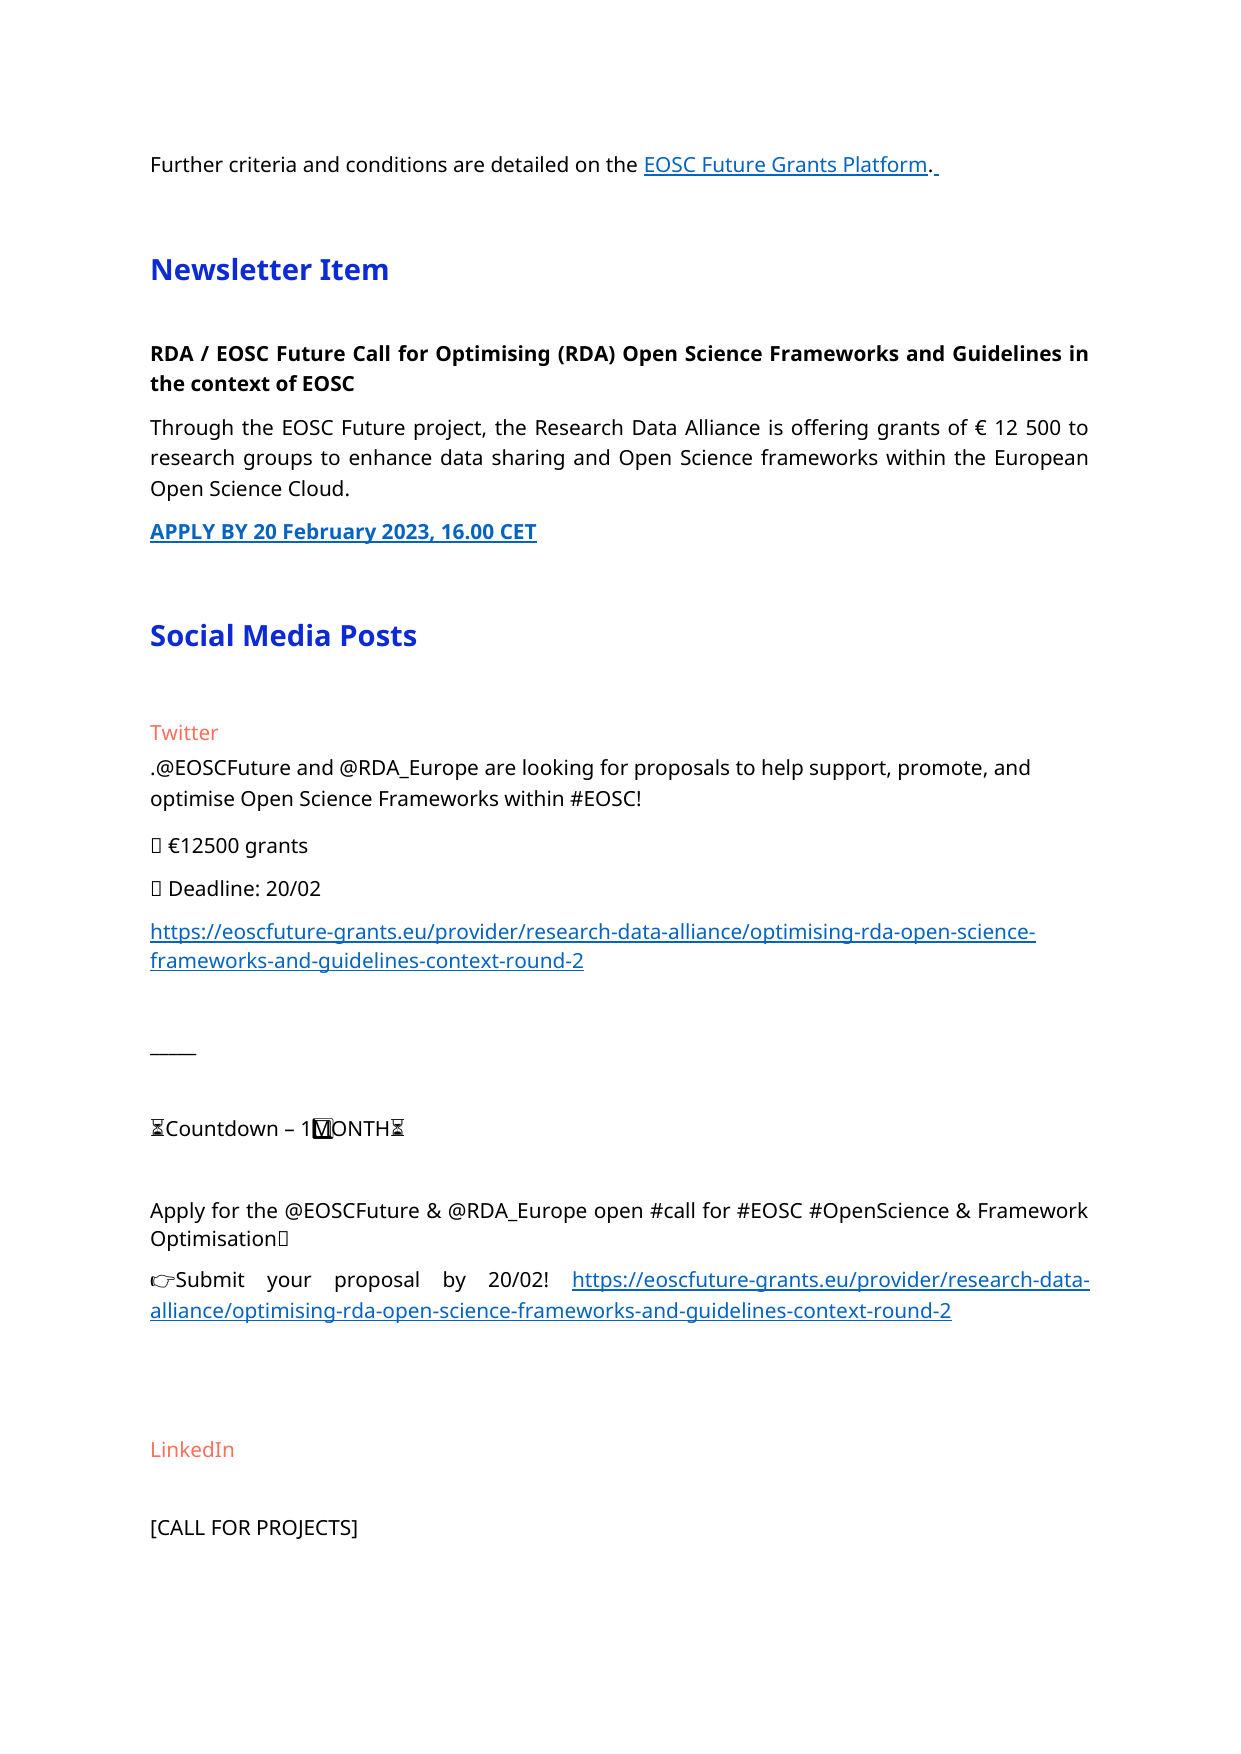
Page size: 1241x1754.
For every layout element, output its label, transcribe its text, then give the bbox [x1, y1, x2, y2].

text 👉Submit your proposal by 20/02! https://eoscfuture-grants.eu/provider/research-data-alliance/optimising-rda-open-science-frameworks-and-guidelines-context-round-2 [150, 1265, 1090, 1324]
text APPLY BY 20 February 2023, 16.00 CET [150, 517, 1090, 545]
text .@EOSCFuture and @RDA_Europe are looking for proposals to help support, promote, and optimise Open Science Frameworks within #EOSC! [150, 753, 1090, 812]
text Through the EOSC Future project, the Research Data Alliance is offering grants of € 12 500 to research groups to enhance data sharing and Open Science frameworks within the European Open Science Cloud. [150, 413, 1090, 502]
text https://eoscfuture-grants.eu/provider/research-data-alliance/optimising-rda-open-science-frameworks-and-guidelines-context-round-2 [150, 917, 1090, 974]
subtitle Social Media Posts [150, 616, 1090, 655]
text 📢 €12500 grants [150, 831, 1090, 859]
subtitle Newsletter Item [150, 249, 1090, 288]
text _____ [150, 1030, 1090, 1058]
text RDA / EOSC Future Call for Optimising (RDA) Open Science Frameworks and Guidelines in the context of EOSC [150, 339, 1090, 398]
text Further criteria and conditions are detailed on the EOSC Future Grants Platform. [150, 150, 1090, 178]
text [CALL FOR PROJECTS] [150, 1513, 1090, 1542]
subtitle Twitter [150, 718, 1090, 747]
subtitle LinkedIn [150, 1435, 1090, 1464]
text Apply for the @EOSCFuture & @RDA_Europe open #call for #EOSC #OpenScience & Framework Optimisation🚪 [150, 1196, 1090, 1253]
text 📅 Deadline: 20/02 [150, 874, 1090, 903]
text ⏳Countdown – 1️⃣MONTH⏳ [150, 1114, 1090, 1142]
